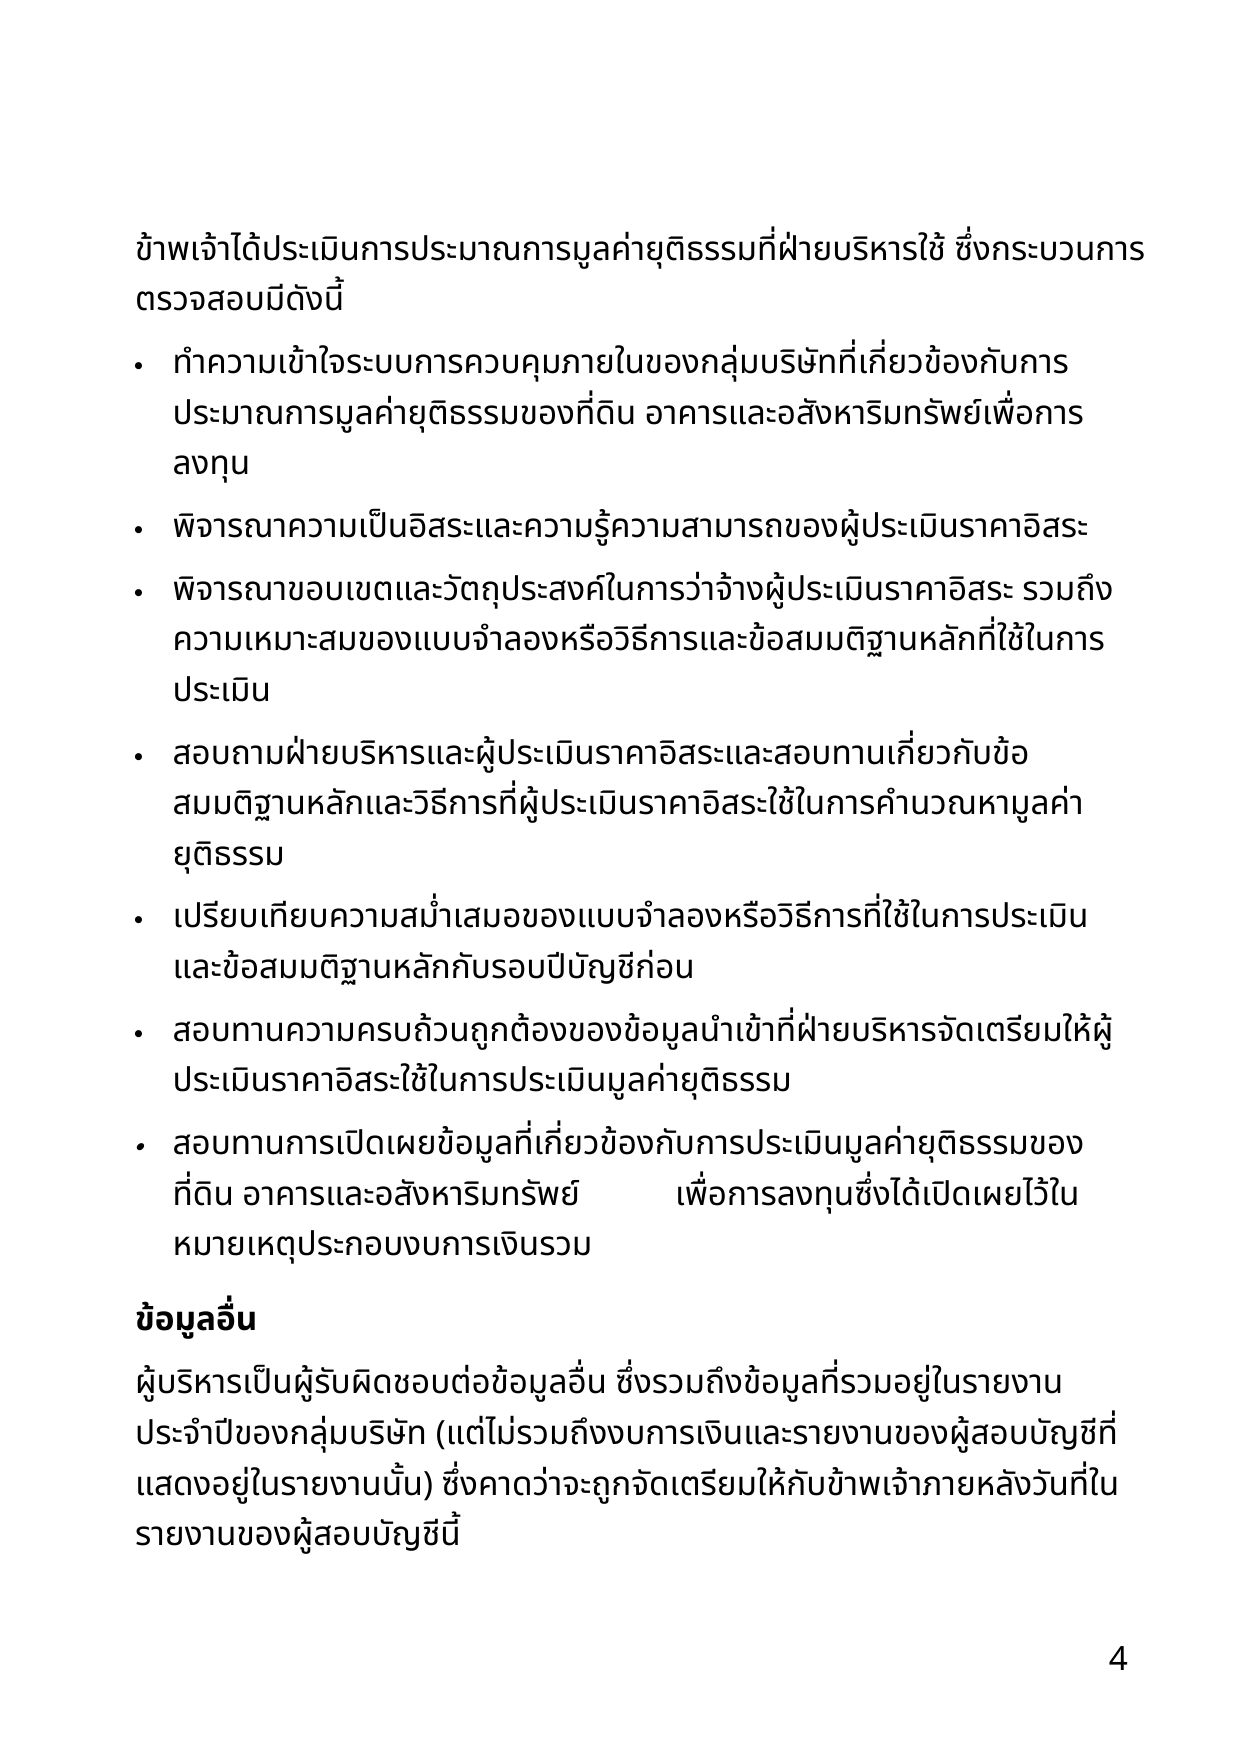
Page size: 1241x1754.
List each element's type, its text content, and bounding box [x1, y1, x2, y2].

list สอบถามฝ่ายบริหารและผู้ประเมินราคาอิสระและสอบทานเกี่ยวกับข้อสมมติฐานหลักและวิธีการที่ผู้ประเมินราคาอิสระใช้ในการคำนวณหามูลค่ายุติธรรม [135, 729, 1128, 880]
text ผู้บริหารเป็นผู้รับผิดชอบต่อข้อมูลอื่น ซึ่งรวมถึงข้อมูลที่รวมอยู่ในรายงานประจำปีของกลุ่มบริษัท (แต่ไม่รวมถึงงบการเงินและรายงานของผู้สอบบัญชีที่แสดงอยู่ในรายงานนั้น) ซึ่งคาดว่าจะถูกจัดเตรียมให้กับข้าพเจ้าภายหลังวันที่ในรายงานของผู้สอบบัญชีนี้ [135, 1358, 1128, 1560]
list พิจารณาขอบเขตและวัตถุประสงค์ในการว่าจ้างผู้ประเมินราคาอิสระ รวมถึงความเหมาะสมของแบบจำลองหรือวิธีการและข้อสมมติฐานหลักที่ใช้ในการประเมิน [135, 565, 1128, 716]
list ทำความเข้าใจระบบการควบคุมภายในของกลุ่มบริษัทที่เกี่ยวข้องกับการประมาณการมูลค่ายุติธรรมของที่ดิน อาคารและอสังหาริมทรัพย์เพื่อการลงทุน [135, 338, 1128, 489]
list สอบทานความครบถ้วนถูกต้องของข้อมูลนำเข้าที่ฝ่ายบริหารจัดเตรียมให้ผู้ประเมินราคาอิสระใช้ในการประเมินมูลค่ายุติธรรม [135, 1006, 1128, 1107]
list เปรียบเทียบความสม่ำเสมอของแบบจำลองหรือวิธีการที่ใช้ในการประเมินและข้อสมมติฐานหลักกับรอบปีบัญชีก่อน [135, 892, 1128, 993]
list พิจารณาความเป็นอิสระและความรู้ความสามารถของผู้ประเมินราคาอิสระ [135, 502, 1128, 552]
text ข้าพเจ้าได้ประเมินการประมาณการมูลค่ายุติธรรมที่ฝ่ายบริหารใช้ ซึ่งกระบวนการตรวจสอบมีดังนี้ [135, 225, 1170, 326]
text ข้อมูลอื่น [135, 1295, 1128, 1346]
list สอบทานการเปิดเผยข้อมูลที่เกี่ยวข้องกับการประเมินมูลค่ายุติธรรมของที่ดิน อาคารและอสังหาริมทรัพย์ เพื่อการลงทุนซึ่งได้เปิดเผยไว้ในหมายเหตุประกอบงบการเงินรวม [135, 1119, 1128, 1270]
